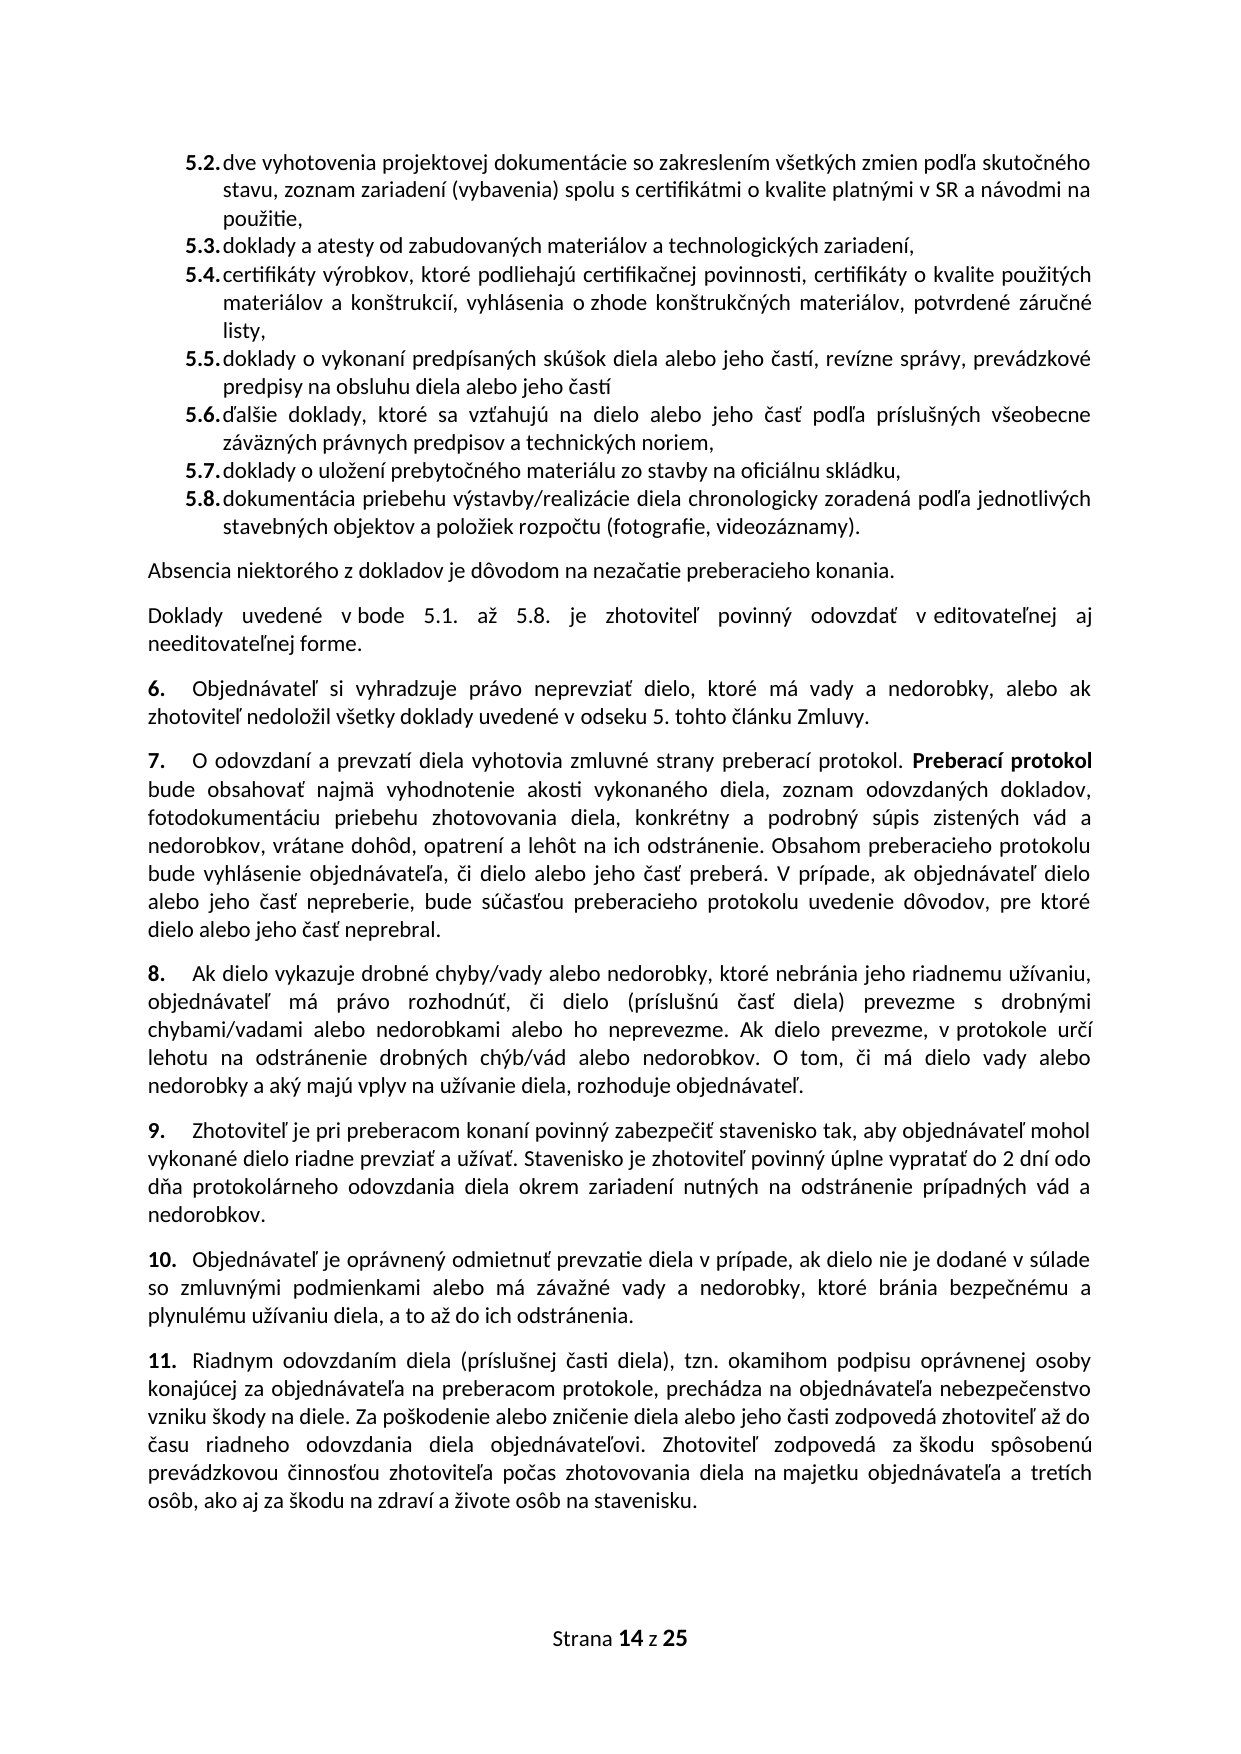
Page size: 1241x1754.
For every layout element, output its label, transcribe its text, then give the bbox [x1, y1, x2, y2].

list certifikáty výrobkov, ktoré podliehajú certifikačnej povinnosti, certifikáty o kvalite použitých materiálov a konštrukcií, vyhlásenia o zhode konštrukčných materiálov, potvrdené záručné listy, [185, 260, 1093, 344]
text Absencia niektorého z dokladov je dôvodom na nezačatie preberacieho konania. [148, 557, 1093, 584]
list Objednávateľ si vyhradzuje právo neprevziať dielo, ktoré má vady a nedorobky, alebo ak zhotoviteľ nedoložil všetky doklady uvedené v odseku 5. tohto článku Zmluvy. [148, 674, 1093, 730]
list Zhotoviteľ je pri preberacom konaní povinný zabezpečiť stavenisko tak, aby objednávateľ mohol vykonané dielo riadne prevziať a užívať. Stavenisko je zhotoviteľ povinný úplne vypratať do 2 dní odo dňa protokolárneho odovzdania diela okrem zariadení nutných na odstránenie prípadných vád a nedorobkov. [148, 1116, 1093, 1228]
list Ak dielo vykazuje drobné chyby/vady alebo nedorobky, ktoré nebránia jeho riadnemu užívaniu, objednávateľ má právo rozhodnúť, či dielo (príslušnú časť diela) prevezme s drobnými chybami/vadami alebo nedorobkami alebo ho neprevezme. Ak dielo prevezme, v protokole určí lehotu na odstránenie drobných chýb/vád alebo nedorobkov. O tom, či má dielo vady alebo nedorobky a aký majú vplyv na užívanie diela, rozhoduje objednávateľ. [148, 959, 1093, 1099]
list dve vyhotovenia projektovej dokumentácie so zakreslením všetkých zmien podľa skutočného stavu, zoznam zariadení (vybavenia) spolu s certifikátmi o kvalite platnými v SR a návodmi na použitie, [185, 148, 1093, 232]
list ďalšie doklady, ktoré sa vzťahujú na dielo alebo jeho časť podľa príslušných všeobecne záväzných právnych predpisov a technických noriem, [185, 400, 1093, 456]
list doklady o uložení prebytočného materiálu zo stavby na oficiálnu skládku, [185, 456, 1093, 484]
list dokumentácia priebehu výstavby/realizácie diela chronologicky zoradená podľa jednotlivých stavebných objektov a položiek rozpočtu (fotografie, videozáznamy). [185, 484, 1093, 540]
list Objednávateľ je oprávnený odmietnuť prevzatie diela v prípade, ak dielo nie je dodané v súlade so zmluvnými podmienkami alebo má závažné vady a nedorobky, ktoré bránia bezpečnému a plynulému užívaniu diela, a to až do ich odstránenia. [148, 1245, 1093, 1329]
list Riadnym odovzdaním diela (príslušnej časti diela), tzn. okamihom podpisu oprávnenej osoby konajúcej za objednávateľa na preberacom protokole, prechádza na objednávateľa nebezpečenstvo vzniku škody na diele. Za poškodenie alebo zničenie diela alebo jeho časti zodpovedá zhotoviteľ až do času riadneho odovzdania diela objednávateľovi. Zhotoviteľ zodpovedá za škodu spôsobenú prevádzkovou činnosťou zhotoviteľa počas zhotovovania diela na majetku objednávateľa a tretích osôb, ako aj za škodu na zdraví a živote osôb na stavenisku. [148, 1346, 1093, 1514]
list O odovzdaní a prevzatí diela vyhotovia zmluvné strany preberací protokol. Preberací protokol bude obsahovať najmä vyhodnotenie akosti vykonaného diela, zoznam odovzdaných dokladov, fotodokumentáciu priebehu zhotovovania diela, konkrétny a podrobný súpis zistených vád a nedorobkov, vrátane dohôd, opatrení a lehôt na ich odstránenie. Obsahom preberacieho protokolu bude vyhlásenie objednávateľa, či dielo alebo jeho časť preberá. V prípade, ak objednávateľ dielo alebo jeho časť nepreberie, bude súčasťou preberacieho protokolu uvedenie dôvodov, pre ktoré dielo alebo jeho časť neprebral. [148, 747, 1093, 943]
list doklady a atesty od zabudovaných materiálov a technologických zariadení, [185, 232, 1093, 260]
list doklady o vykonaní predpísaných skúšok diela alebo jeho častí, revízne správy, prevádzkové predpisy na obsluhu diela alebo jeho častí [185, 344, 1093, 400]
text Doklady uvedené v bode 5.1. až 5.8. je zhotoviteľ povinný odovzdať v editovateľnej aj needitovateľnej forme. [148, 601, 1093, 657]
